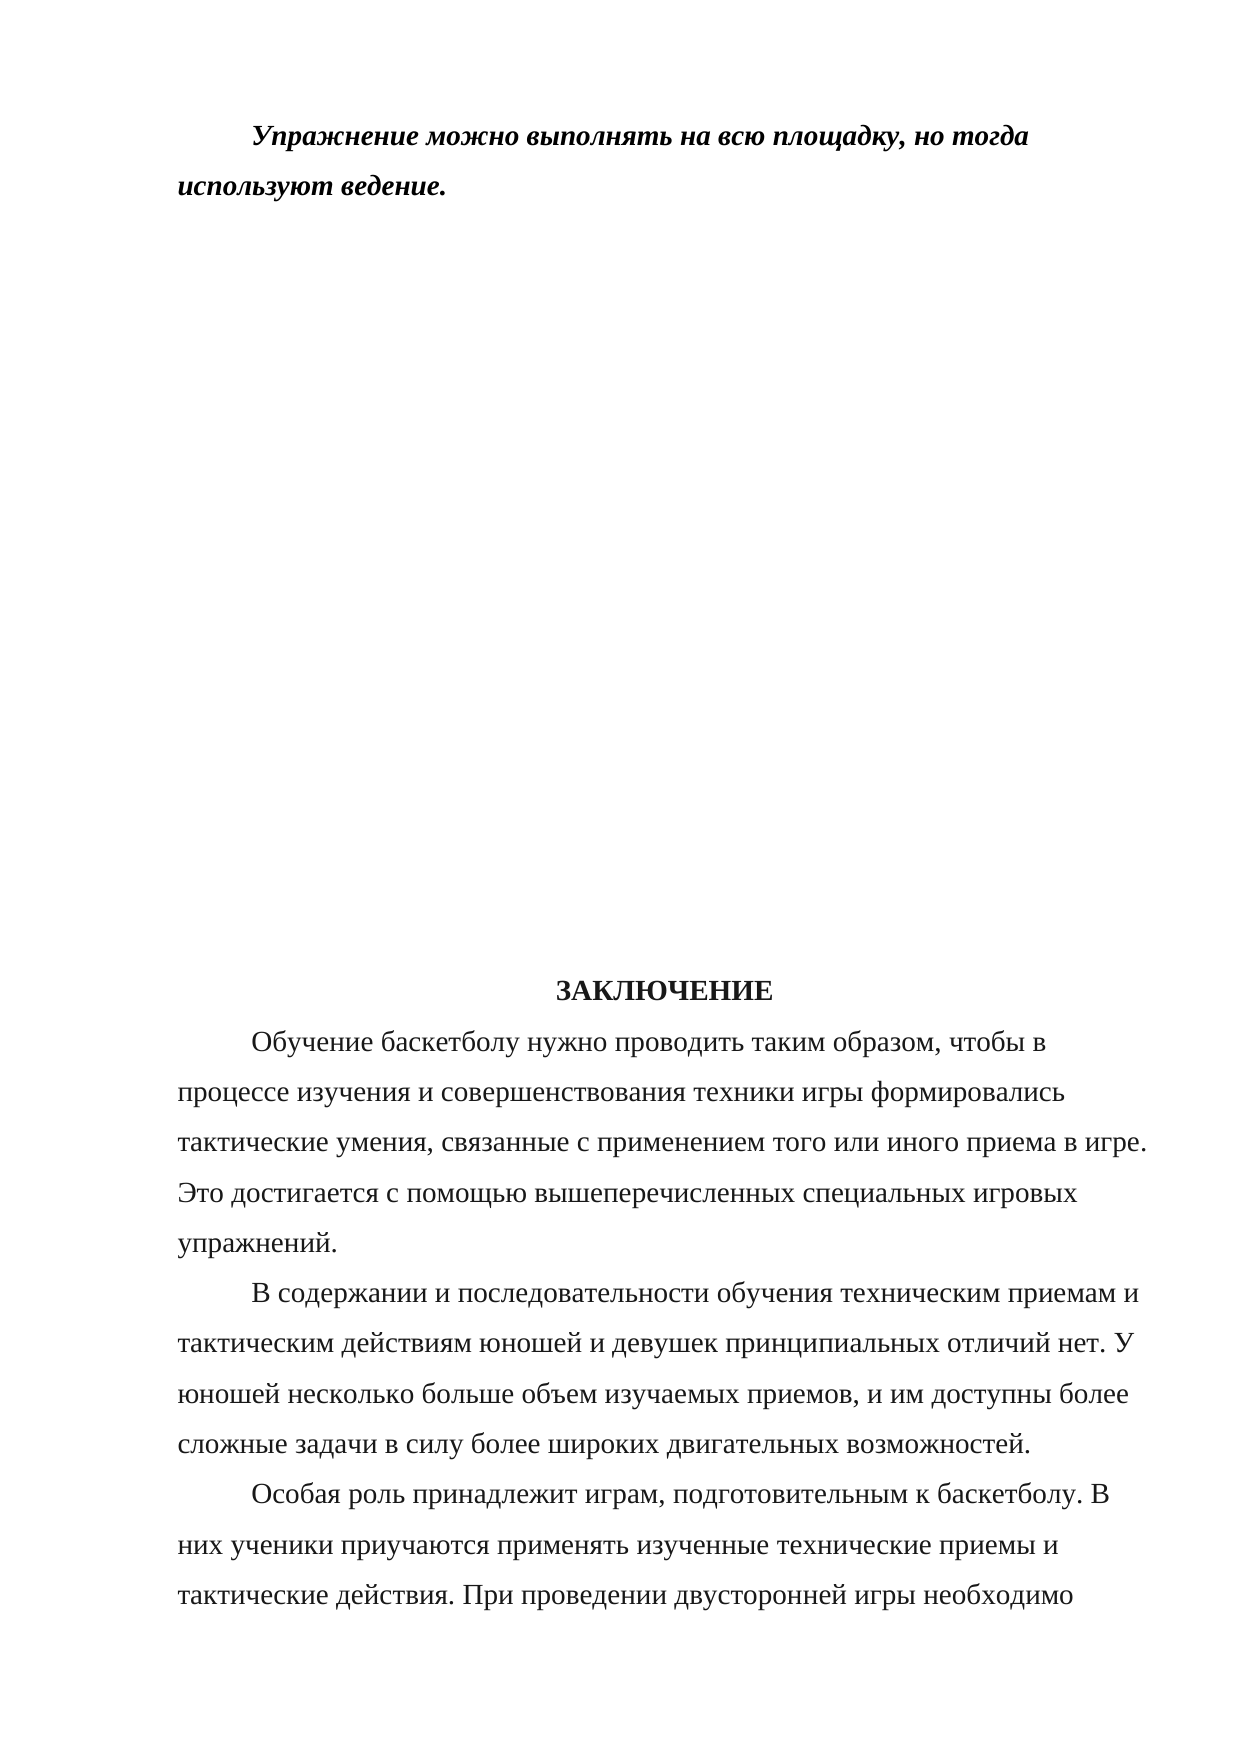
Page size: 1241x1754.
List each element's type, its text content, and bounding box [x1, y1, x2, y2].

text ЗАКЛЮЧЕНИЕ [177, 973, 1152, 1007]
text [177, 1477, 1152, 1611]
text В содержании и последовательности обучения техническим приемам и тактическим действиям юношей и девушек принципиальных отличий нет. У юношей несколько больше объем изучаемых приемов, и им доступны более сложные задачи в силу более широких двигательных возможностей. [177, 1275, 1152, 1460]
text Упражнение можно выполнять на всю площадку, но тогда используют ведение. [177, 118, 1152, 202]
text Обучение баскетболу нужно проводить таким образом, чтобы в процессе изучения и совершенствования техники игры формировались тактические умения, связанные с применением того или иного приема в игре. Это достигается с помощью вышеперечисленных специальных игровых упражнений. [177, 1024, 1152, 1258]
